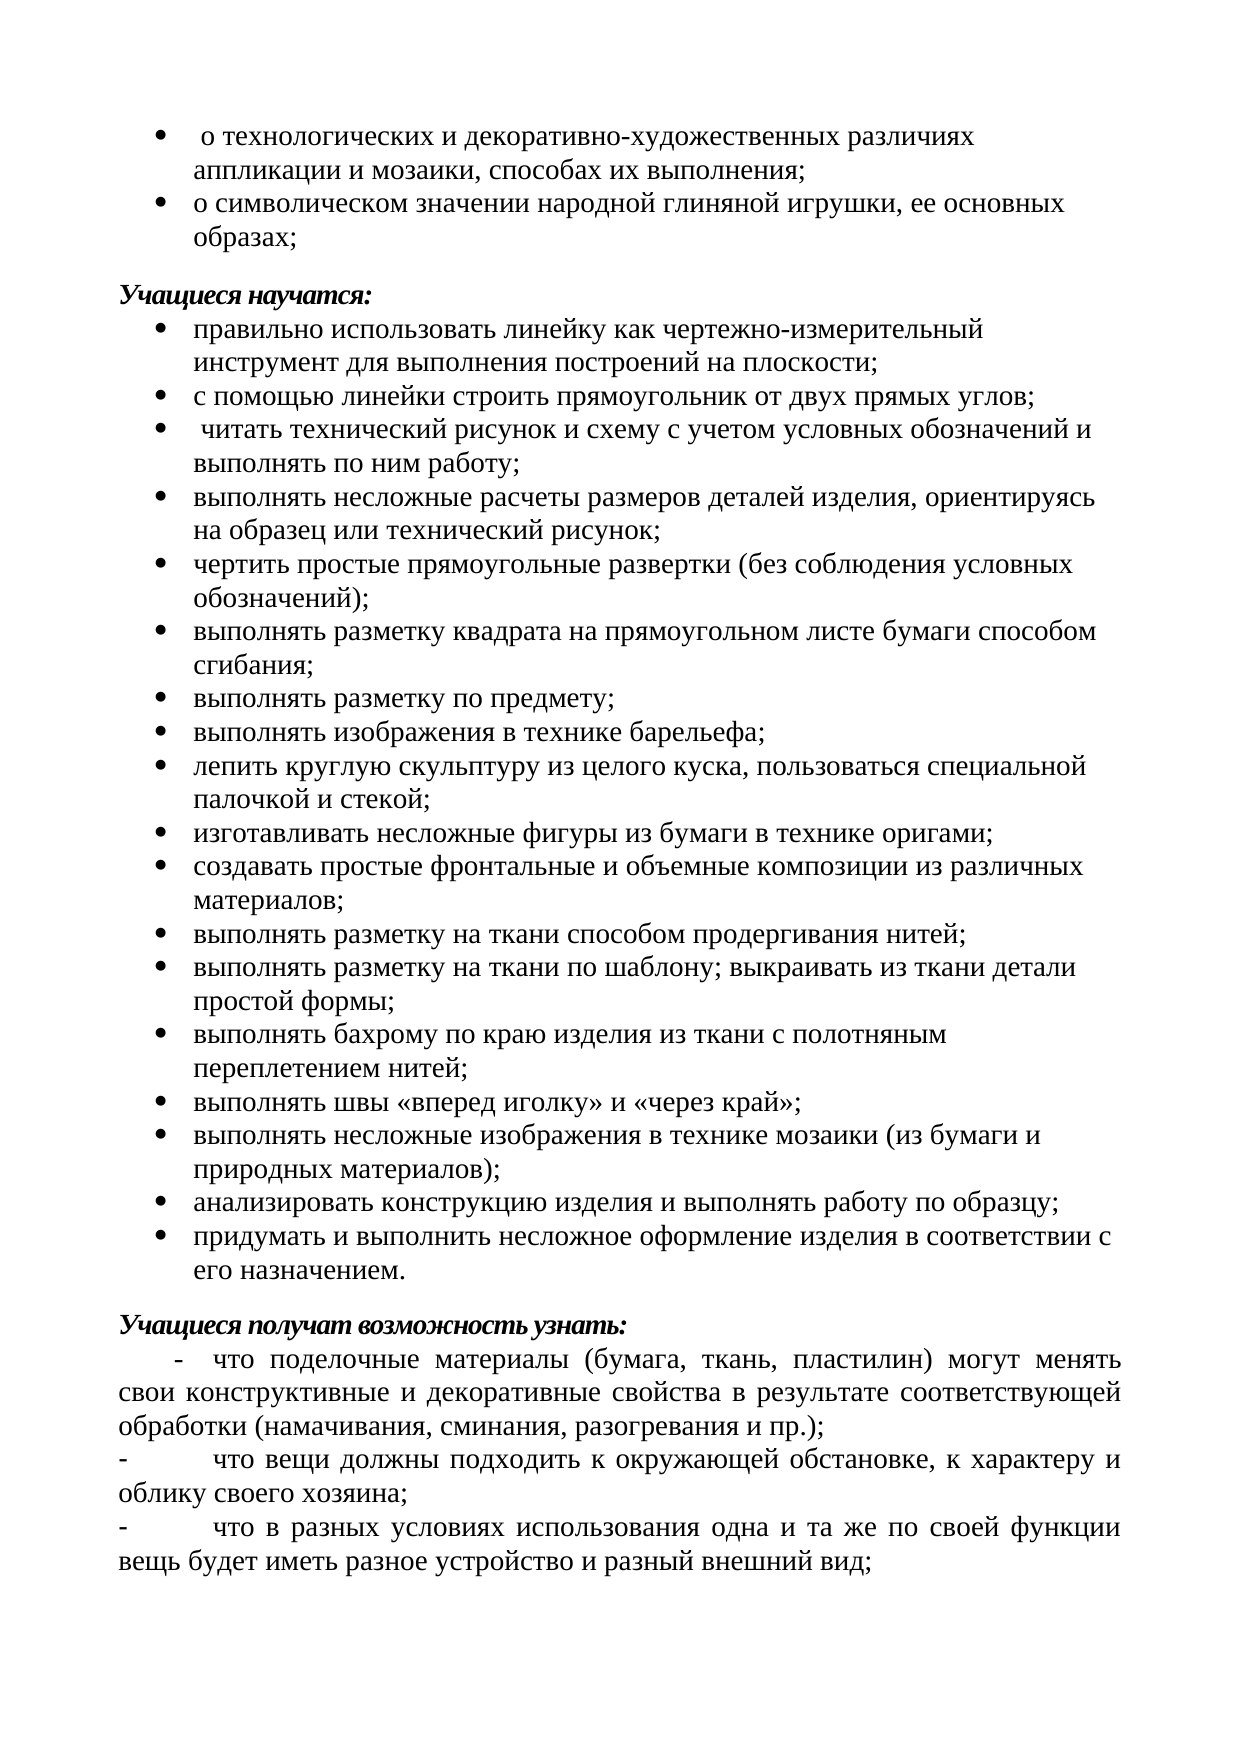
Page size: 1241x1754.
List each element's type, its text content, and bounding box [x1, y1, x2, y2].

list выполнять разметку по предмету; [156, 680, 1122, 714]
list о символическом значении народной глиняной игрушки, ее основных образах; [156, 185, 1122, 252]
list с помощью линейки строить прямоугольник от двух прямых углов; [156, 378, 1122, 412]
list анализировать конструкцию изделия и выполнять работу по образцу; [156, 1184, 1122, 1218]
list выполнять несложные расчеты размеров деталей изделия, ориентируясь на образец или технический рисунок; [156, 479, 1122, 546]
list правильно использовать линейку как чертежно-измерительный инструмент для выполнения построений на плоскости; [156, 311, 1122, 378]
list читать технический рисунок и схему с учетом условных обозначений и выполнять по ним работу; [156, 412, 1122, 479]
list чертить простые прямоугольные развертки (без соблюдения условных обозначений); [156, 546, 1122, 613]
list выполнять швы «вперед иголку» и «через край»; [156, 1084, 1122, 1117]
text - что поделочные материалы (бумага, ткань, пластилин) могут менять свои конструктивные и декоративные свойства в результате соответствующей обработки (намачивания, сминания, разогревания и пр.); [118, 1341, 1122, 1441]
list придумать и выполнить несложное оформление изделия в соответствии с его назначением. [156, 1218, 1122, 1285]
list лепить круглую скульптуру из целого куска, пользоваться специальной палочкой и стекой; [156, 748, 1122, 815]
list выполнять разметку квадрата на прямоугольном листе бумаги способом сгибания; [156, 613, 1122, 680]
list выполнять разметку на ткани по шаблону; выкраивать из ткани детали простой формы; [156, 949, 1122, 1017]
list создавать простые фронтальные и объемные композиции из различных материалов; [156, 848, 1122, 916]
text Учащиеся научатся: [118, 277, 1122, 311]
list о технологических и декоративно-художественных различиях аппликации и мозаики, способах их выполнения; [156, 118, 1122, 185]
text Учащиеся получат возможность узнать: [118, 1307, 1122, 1341]
list что вещи должны подходить к окружающей обстановке, к характеру и облику своего хозяина; [118, 1441, 1122, 1508]
list выполнять бахрому по краю изделия из ткани с полотняным переплетением нитей; [156, 1017, 1122, 1084]
list изготавливать несложные фигуры из бумаги в технике оригами; [156, 815, 1122, 848]
list выполнять несложные изображения в технике мозаики (из бумаги и природных материалов); [156, 1117, 1122, 1184]
list выполнять разметку на ткани способом продергивания нитей; [156, 916, 1122, 949]
list что в разных условиях использования одна и та же по своей функции вещь будет иметь разное устройство и разный внешний вид; [118, 1509, 1122, 1576]
list выполнять изображения в технике барельефа; [156, 714, 1122, 748]
